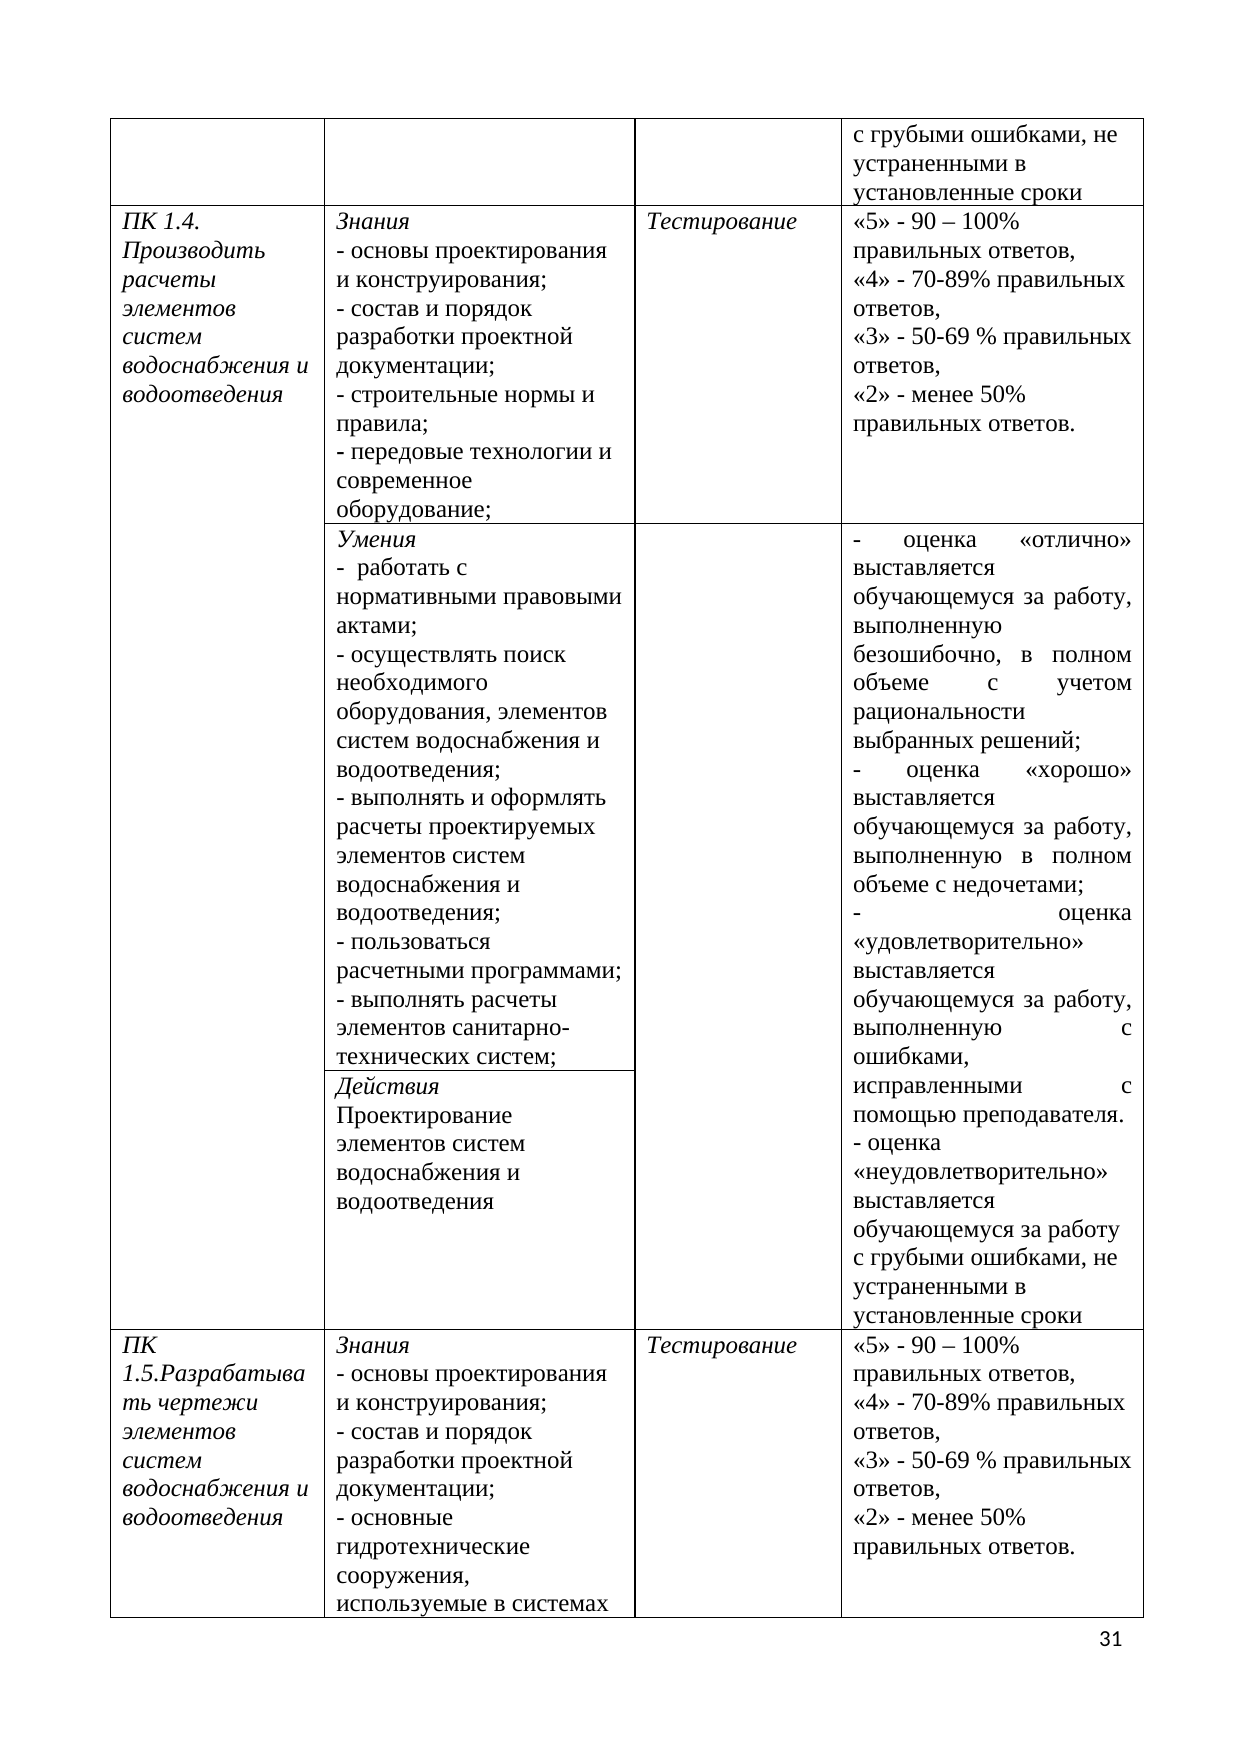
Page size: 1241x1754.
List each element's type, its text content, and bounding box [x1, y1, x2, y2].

table_cell Действия Проектирование элементов систем водоснабжения и водоотведения [325, 1071, 634, 1329]
table_cell Умения - работать с нормативными правовыми актами; - осуществлять поиск необходимого оборудования, элементов систем водоснабжения и водоотведения; - выполнять и оформлять расчеты проектируемых элементов систем водоснабжения и водоотведения; - пользоваться расчетными программами; - выполнять расчеты элементов санитарно-технических систем; [325, 524, 634, 1070]
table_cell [842, 1330, 1143, 1617]
table_cell Тестирование [636, 1330, 841, 1617]
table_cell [325, 119, 634, 205]
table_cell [111, 1330, 324, 1617]
table_cell [636, 524, 841, 1070]
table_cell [325, 1330, 634, 1617]
table_cell Тестирование [636, 206, 841, 523]
table_cell «5» - 90 – 100% правильных ответов, «4» - 70-89% правильных ответов, «3» - 50-69 % правильных ответов, «2» - менее 50% правильных ответов. [842, 206, 1143, 523]
table_cell ПК 1.4. Производить расчеты элементов систем водоснабжения и водоотведения [111, 206, 324, 1329]
table_cell [636, 1070, 841, 1329]
table_cell Знания - основы проектирования и конструирования; - состав и порядок разработки проектной документации; - строительные нормы и правила; - передовые технологии и современное оборудование; [325, 206, 634, 523]
